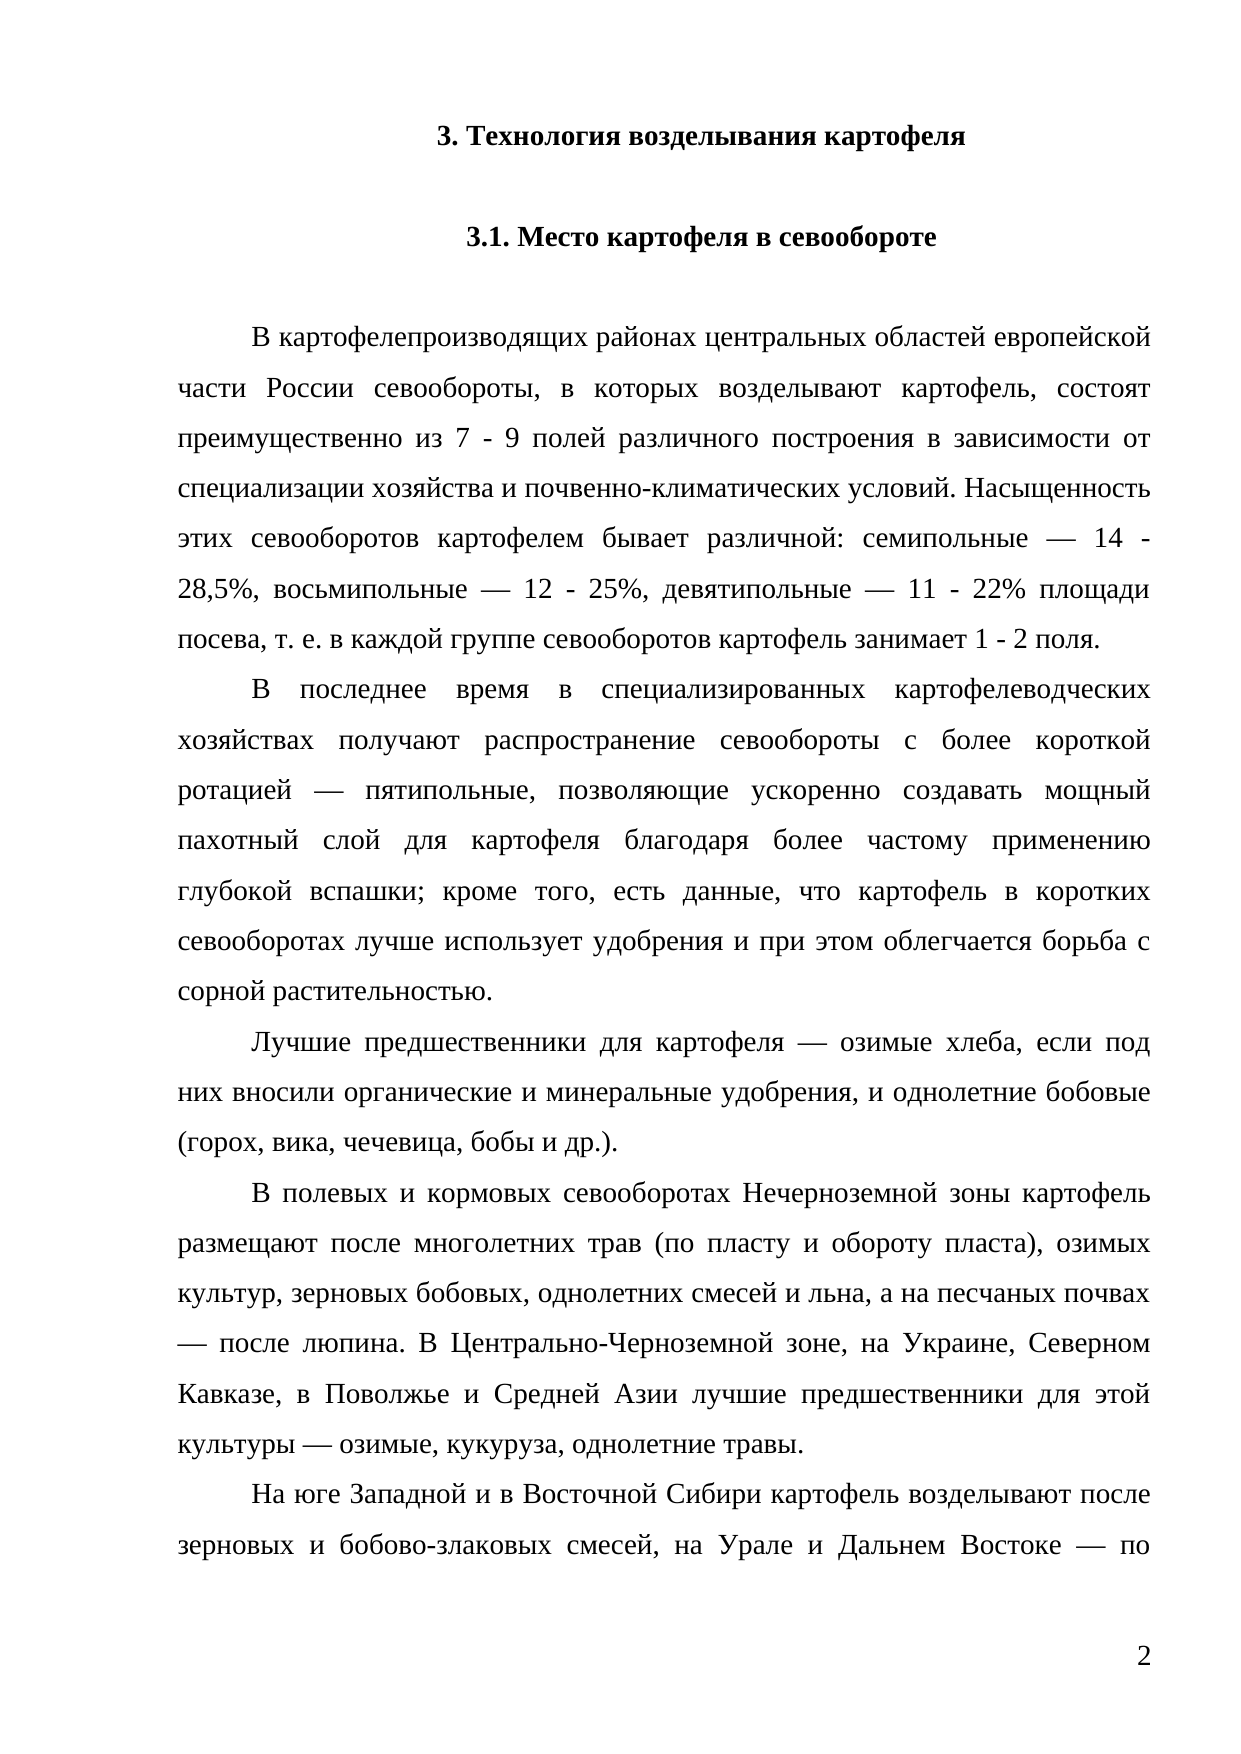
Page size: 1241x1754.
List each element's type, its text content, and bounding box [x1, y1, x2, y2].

text 3. Технология возделывания картофеля [177, 118, 1152, 152]
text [177, 1477, 1152, 1560]
text 3.1. Место картофеля в севообороте [177, 219, 1152, 252]
text В картофелепроизводящих районах центральных областей европейской части России севообороты, в которых возделывают картофель, состоят преимущественно из 7 - 9 полей различного построения в зависимости от специализации хозяйства и почвенно-климатических условий. Насыщенность этих севооборотов картофелем бывает различной: семипольные — 14 - 28,5%, восьмипольные — 12 - 25%, девятипольные — 11 - 22% площади посева, т. е. в каждой группе севооборотов картофель занимает 1 - 2 поля. [177, 319, 1152, 655]
text Лучшие предшественники для картофеля — озимые хлеба, если под них вносили органические и минеральные удобрения, и однолетние бобовые (горох, вика, чечевица, бобы и др.). [177, 1024, 1152, 1158]
text В полевых и кормовых севооборотах Нечерноземной зоны картофель размещают после многолетних трав (по пласту и обороту пласта), озимых культур, зерновых бобовых, однолетних смесей и льна, а на песчаных почвах — после люпина. В Центрально-Черноземной зоне, на Украине, Северном Кавказе, в Поволжье и Средней Азии лучшие предшественники для этой культуры — озимые, кукуруза, однолетние травы. [177, 1175, 1152, 1460]
text В последнее время в специализированных картофелеводческих хозяйствах получают распространение севообороты с более короткой ротацией — пятипольные, позволяющие ускоренно создавать мощный пахотный слой для картофеля благодаря более частому применению глубокой вспашки; кроме того, есть данные, что картофель в коротких севооборотах лучше использует удобрения и при этом облегчается борьба с сорной растительностью. [177, 672, 1152, 1007]
